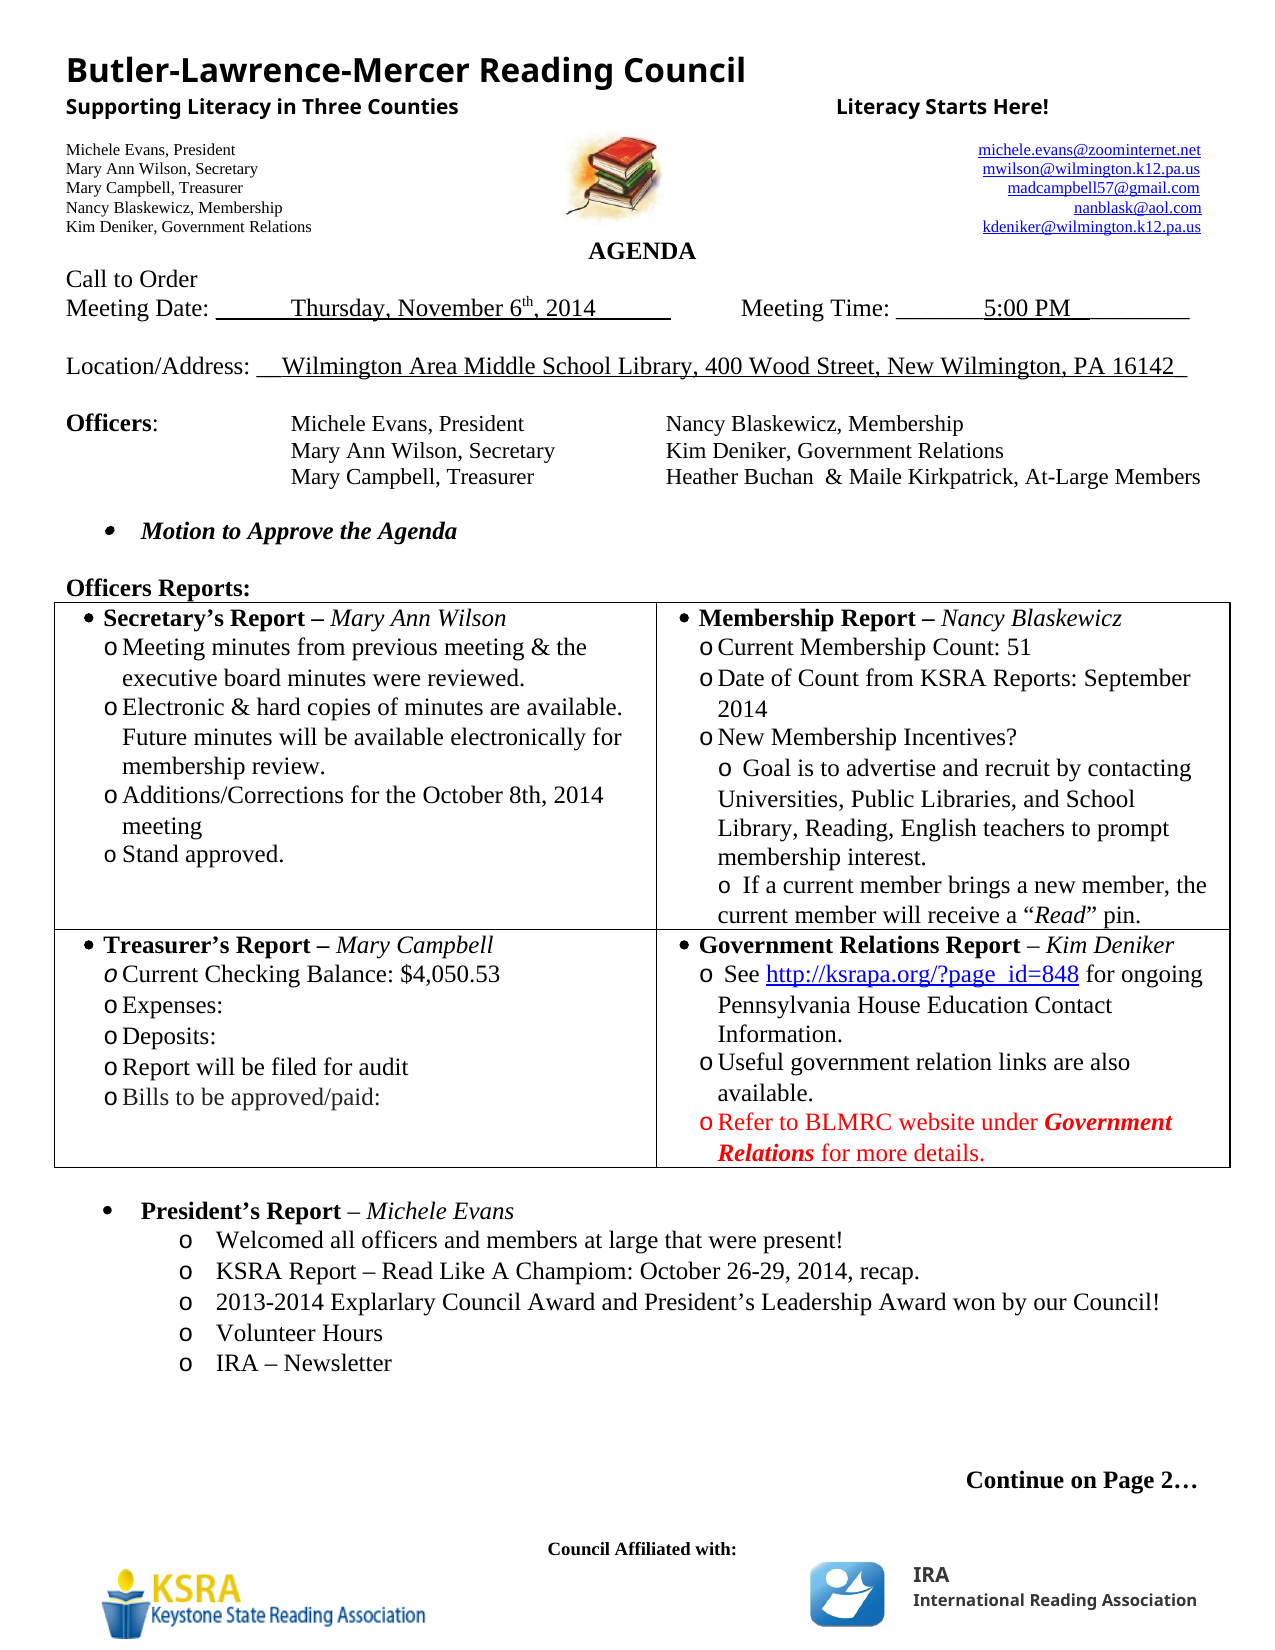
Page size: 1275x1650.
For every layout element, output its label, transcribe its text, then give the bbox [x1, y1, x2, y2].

text Call to Order [66, 264, 1219, 293]
picture [806, 1560, 888, 1629]
list KSRA Report – Read Like A Champiom: October 26-29, 2014, recap. [178, 1256, 1219, 1287]
list Welcomed all officers and members at large that were present! [178, 1225, 1219, 1256]
table_header Membership Report – Nancy Blaskewicz Current Membership Count: 51 Date of Count from KSRA Reports: September 2014 New Membership Incentives? Goal is to advertise and recruit by contacting Universities, Public Libraries, and School Library, Reading, English teachers to prompt membership interest. If a current member brings a new member, the current member will receive a “Read” pin. [657, 603, 1229, 929]
list 2013-2014 Explarlary Council Award and President’s Leadership Award won by our Council! [178, 1287, 1219, 1318]
picture [101, 1569, 427, 1639]
text Meeting Date: ______Thursday, November 6th, 2014______ Meeting Time: _______5:00 PM _________ [66, 293, 1219, 322]
text Officers Reports: [66, 573, 1219, 602]
text Continue on Page 2… [891, 1466, 1219, 1494]
text Mary Ann Wilson, Secretary Kim Deniker, Government Relations [66, 437, 1219, 463]
list IRA – Newsletter [178, 1348, 1219, 1379]
text Mary Campbell, Treasurer Heather Buchan & Maile Kirkpatrick, At-Large Members [66, 463, 1219, 490]
text Officers: Michele Evans, President Nancy Blaskewicz, Membership [66, 408, 1219, 437]
table_cell Government Relations Report – Kim Deniker See http://ksrapa.org/?page_id=848 for ongoing Pennsylvania House Education Contact Information. Useful government relation links are also available. Refer to BLMRC website under Government Relations for more details. [657, 930, 1229, 1167]
table_cell Treasurer’s Report – Mary Campbell Current Checking Balance: $4,050.53 Expenses: Deposits: Report will be filed for audit Bills to be approved/paid: [55, 930, 656, 1167]
text Location/Address: __Wilmington Area Middle School Library, 400 Wood Street, New Wilmington, PA 16142_ [66, 351, 1219, 379]
table_header Secretary’s Report – Mary Ann Wilson Meeting minutes from previous meeting & the executive board minutes were reviewed. Electronic & hard copies of minutes are available. Future minutes will be available electronically for membership review. Additions/Corrections for the October 8th, 2014 meeting Stand approved. [55, 603, 656, 929]
picture [559, 122, 663, 226]
list Volunteer Hours [178, 1318, 1219, 1348]
text AGENDA [66, 236, 1219, 264]
list Motion to Approve the Agenda [103, 516, 1219, 545]
list President’s Report – Michele Evans [103, 1196, 1219, 1225]
